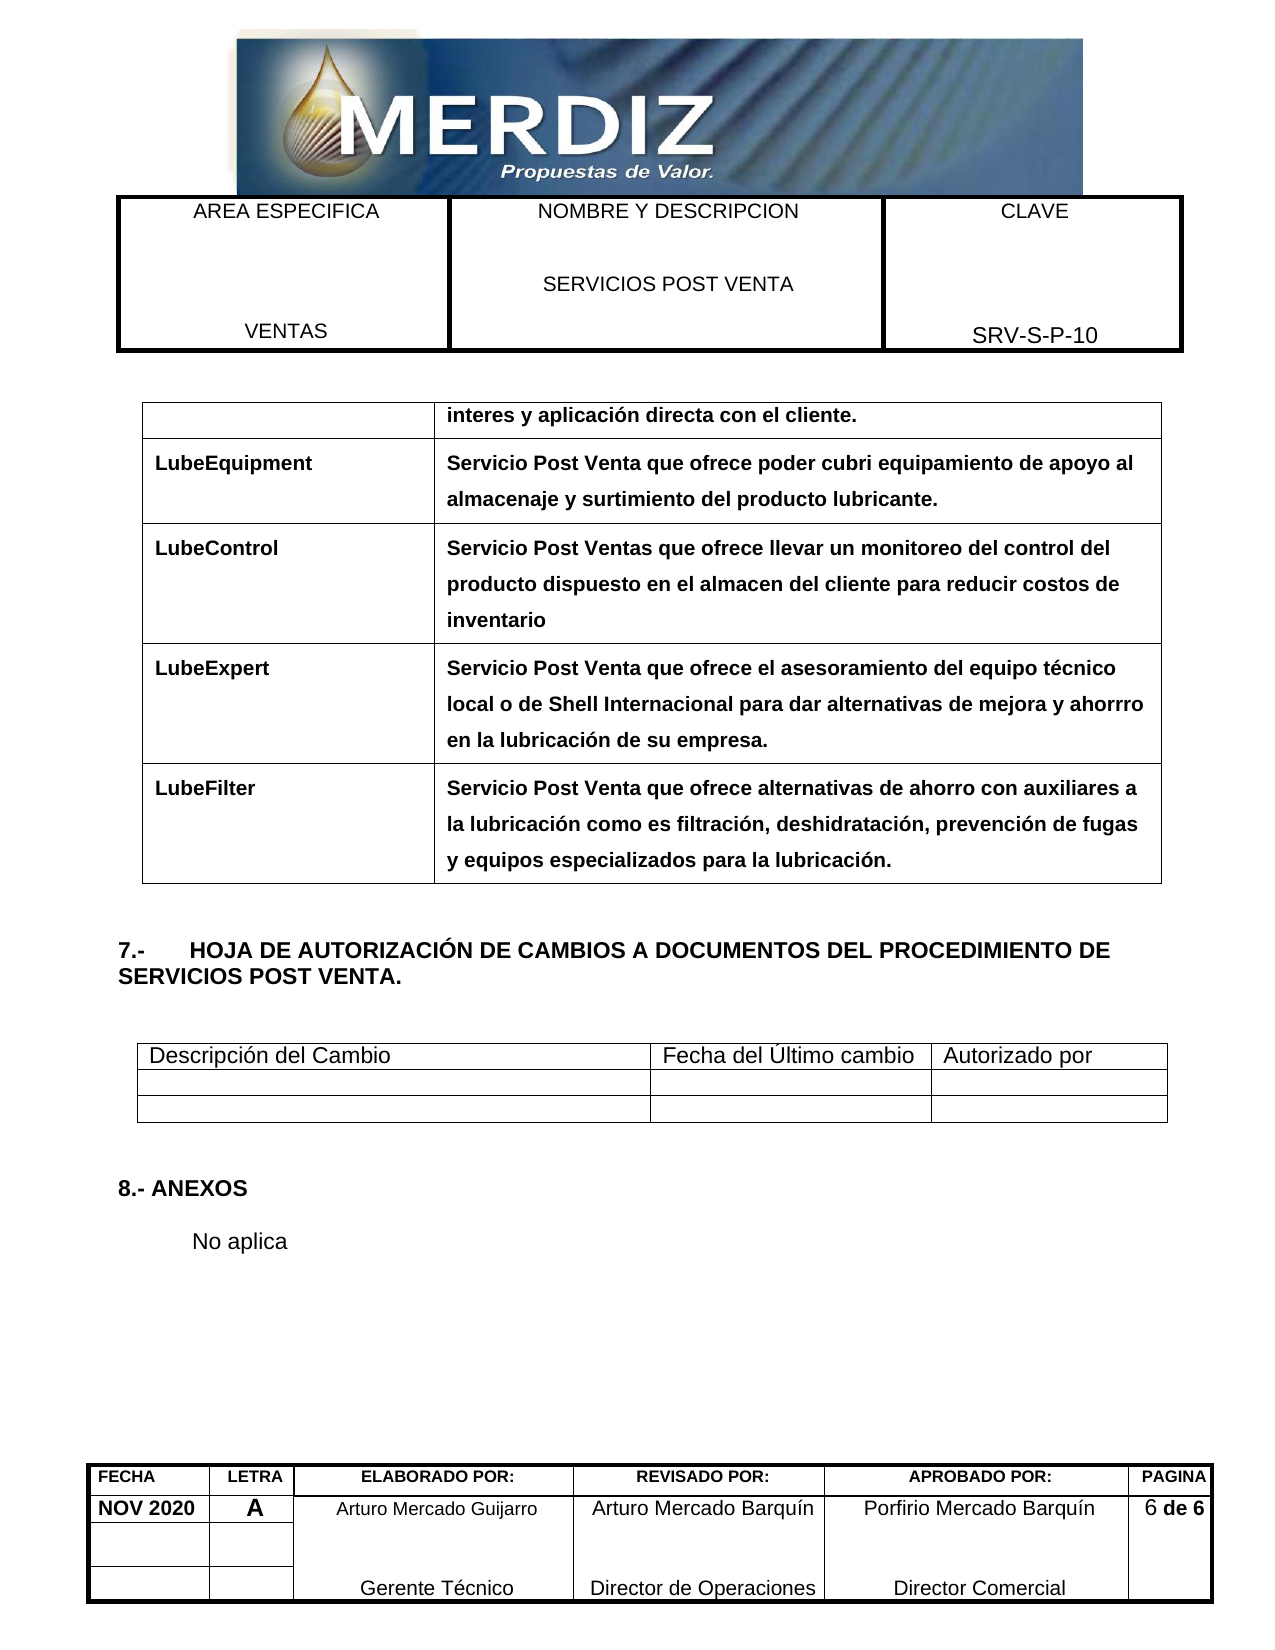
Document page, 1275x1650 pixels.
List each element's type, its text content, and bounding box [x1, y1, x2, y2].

table_cell [651, 1070, 931, 1095]
table_header [143, 403, 434, 438]
table_cell Servicio Post Venta que ofrece el asesoramiento del equipo técnico local o de Shell Internacional para dar alternativas de mejora y ahorrro en la lubricación de su empresa. [435, 644, 1161, 763]
table_cell Servicio Post Venta que ofrece alternativas de ahorro con auxiliares a la lubricación como es filtración, deshidratación, prevención de fugas y equipos especializados para la lubricación. [435, 764, 1161, 883]
table_cell LubeExpert [143, 644, 434, 763]
table_cell [651, 1096, 931, 1122]
table_header Descripción del Cambio [138, 1044, 650, 1069]
table_cell LubeEquipment [143, 439, 434, 522]
table_cell LubeFilter [143, 764, 434, 883]
table_cell Servicio Post Venta que ofrece poder cubri equipamiento de apoyo al almacenaje y surtimiento del producto lubricante. [435, 439, 1161, 522]
subtitle 8.- ANEXOS [118, 1175, 1262, 1201]
table_cell [932, 1096, 1167, 1122]
table_cell LubeControl [143, 524, 434, 643]
subtitle 7.- HOJA DE AUTORIZACIÓN DE CAMBIOS A DOCUMENTOS DEL PROCEDIMIENTO DE SERVICIOS POST VENTA. [118, 937, 1187, 989]
picture [224, 29, 1083, 195]
table_header Fecha del Último cambio [651, 1044, 931, 1069]
text No aplica [192, 1228, 1262, 1254]
table_cell Servicio Post Ventas que ofrece llevar un monitoreo del control del producto dispuesto en el almacen del cliente para reducir costos de inventario [435, 524, 1161, 643]
table_header Autorizado por [932, 1044, 1167, 1069]
table_cell [138, 1096, 650, 1122]
table_cell [932, 1070, 1167, 1095]
table_header interes y aplicación directa con el cliente. [435, 403, 1161, 438]
table_cell [138, 1070, 650, 1095]
